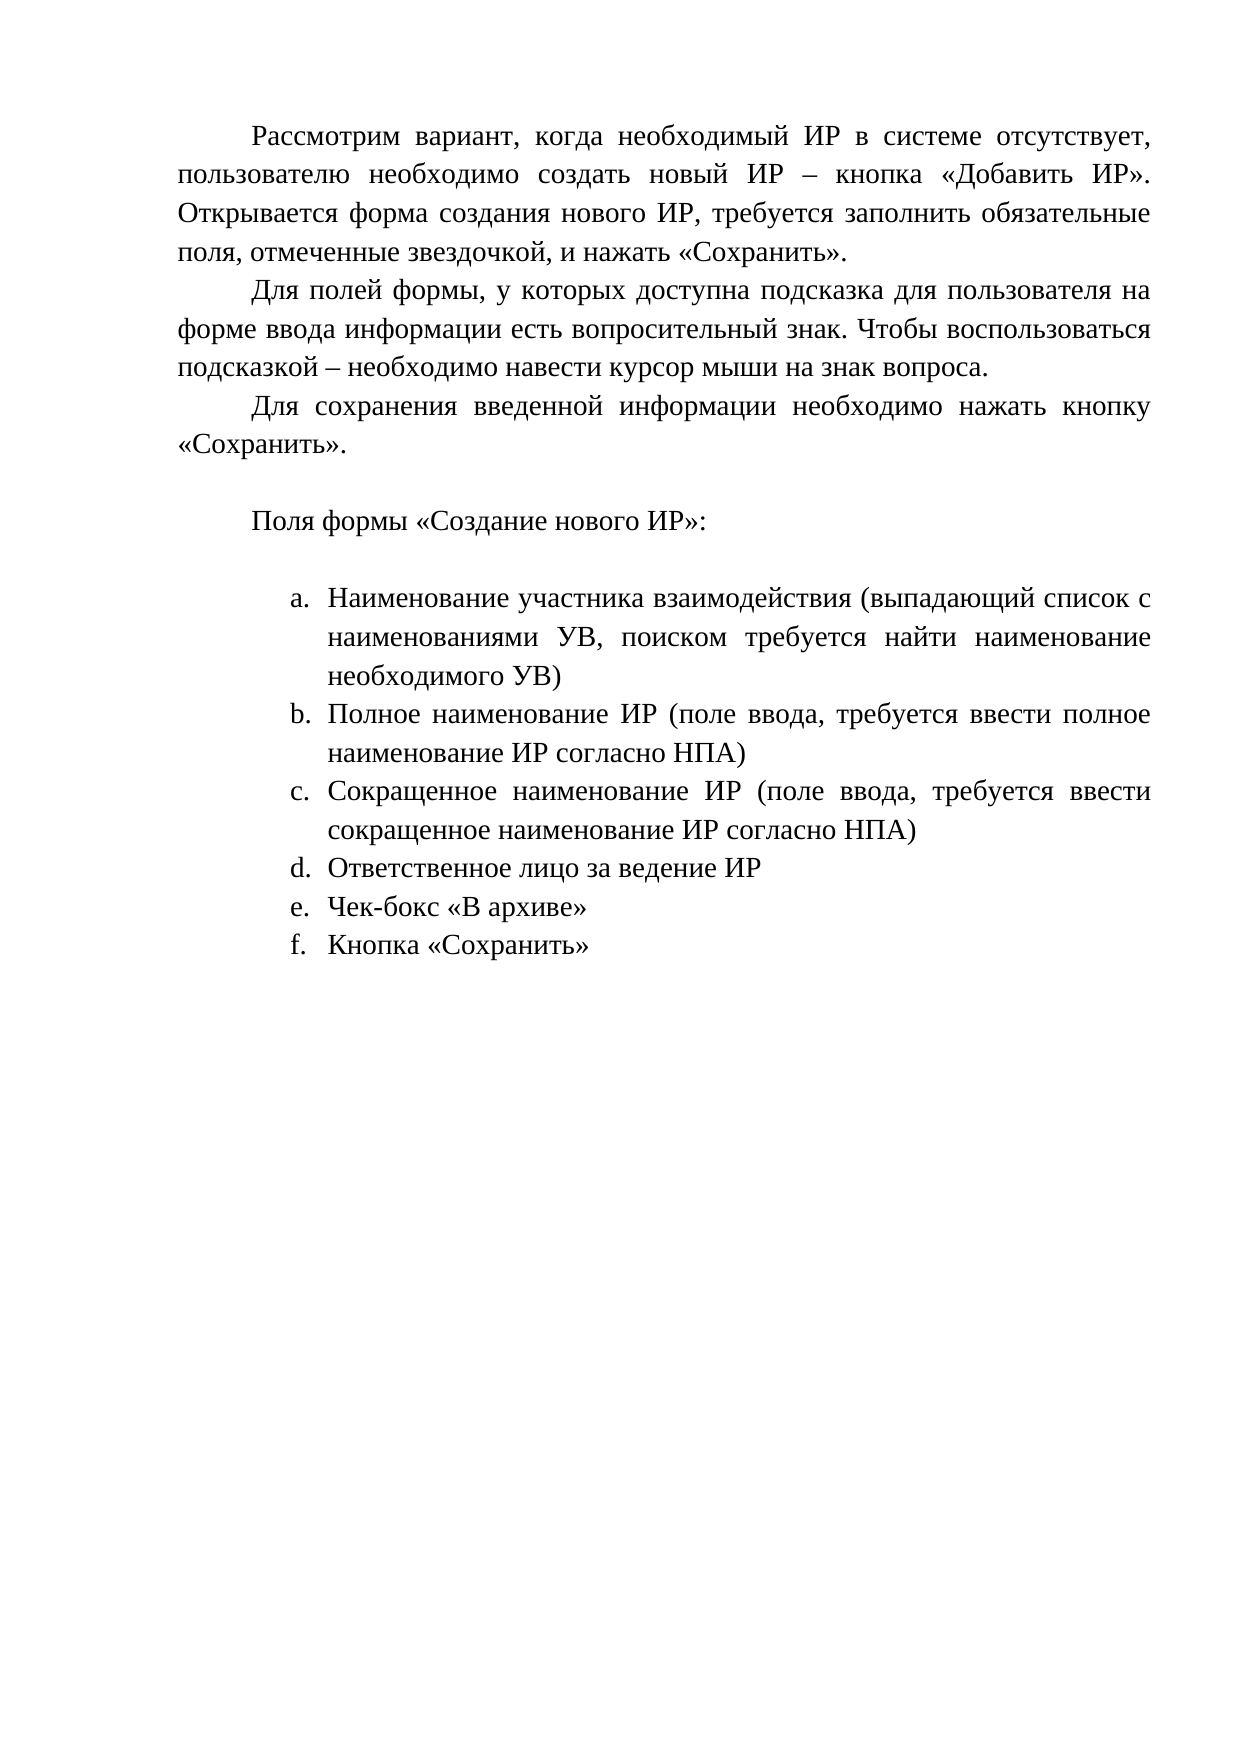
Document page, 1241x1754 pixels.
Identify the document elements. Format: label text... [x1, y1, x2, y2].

list Полное наименование ИР (поле ввода, требуется ввести полное наименование ИР согласно НПА) [290, 696, 1152, 768]
list Чек-бокс «В архиве» [290, 889, 1152, 922]
text Для полей формы, у которых доступна подсказка для пользователя на форме ввода информации есть вопросительный знак. Чтобы воспользоваться подсказкой – необходимо навести курсор мыши на знак вопроса. [177, 272, 1152, 383]
list Наименование участника взаимодействия (выпадающий список с наименованиями УВ, поиском требуется найти наименование необходимого УВ) [290, 581, 1152, 691]
list Кнопка «Сохранить» [290, 927, 1152, 961]
list Ответственное лицо за ведение ИР [290, 850, 1152, 884]
text Поля формы «Создание нового ИР»: [177, 503, 1152, 537]
list Сокращенное наименование ИР (поле ввода, требуется ввести сокращенное наименование ИР согласно НПА) [290, 773, 1152, 845]
text Для сохранения введенной информации необходимо нажать кнопку «Сохранить». [177, 388, 1152, 460]
text Рассмотрим вариант, когда необходимый ИР в системе отсутствует, пользователю необходимо создать новый ИР – кнопка «Добавить ИР». Открывается форма создания нового ИР, требуется заполнить обязательные поля, отмеченные звездочкой, и нажать «Сохранить». [177, 118, 1152, 267]
